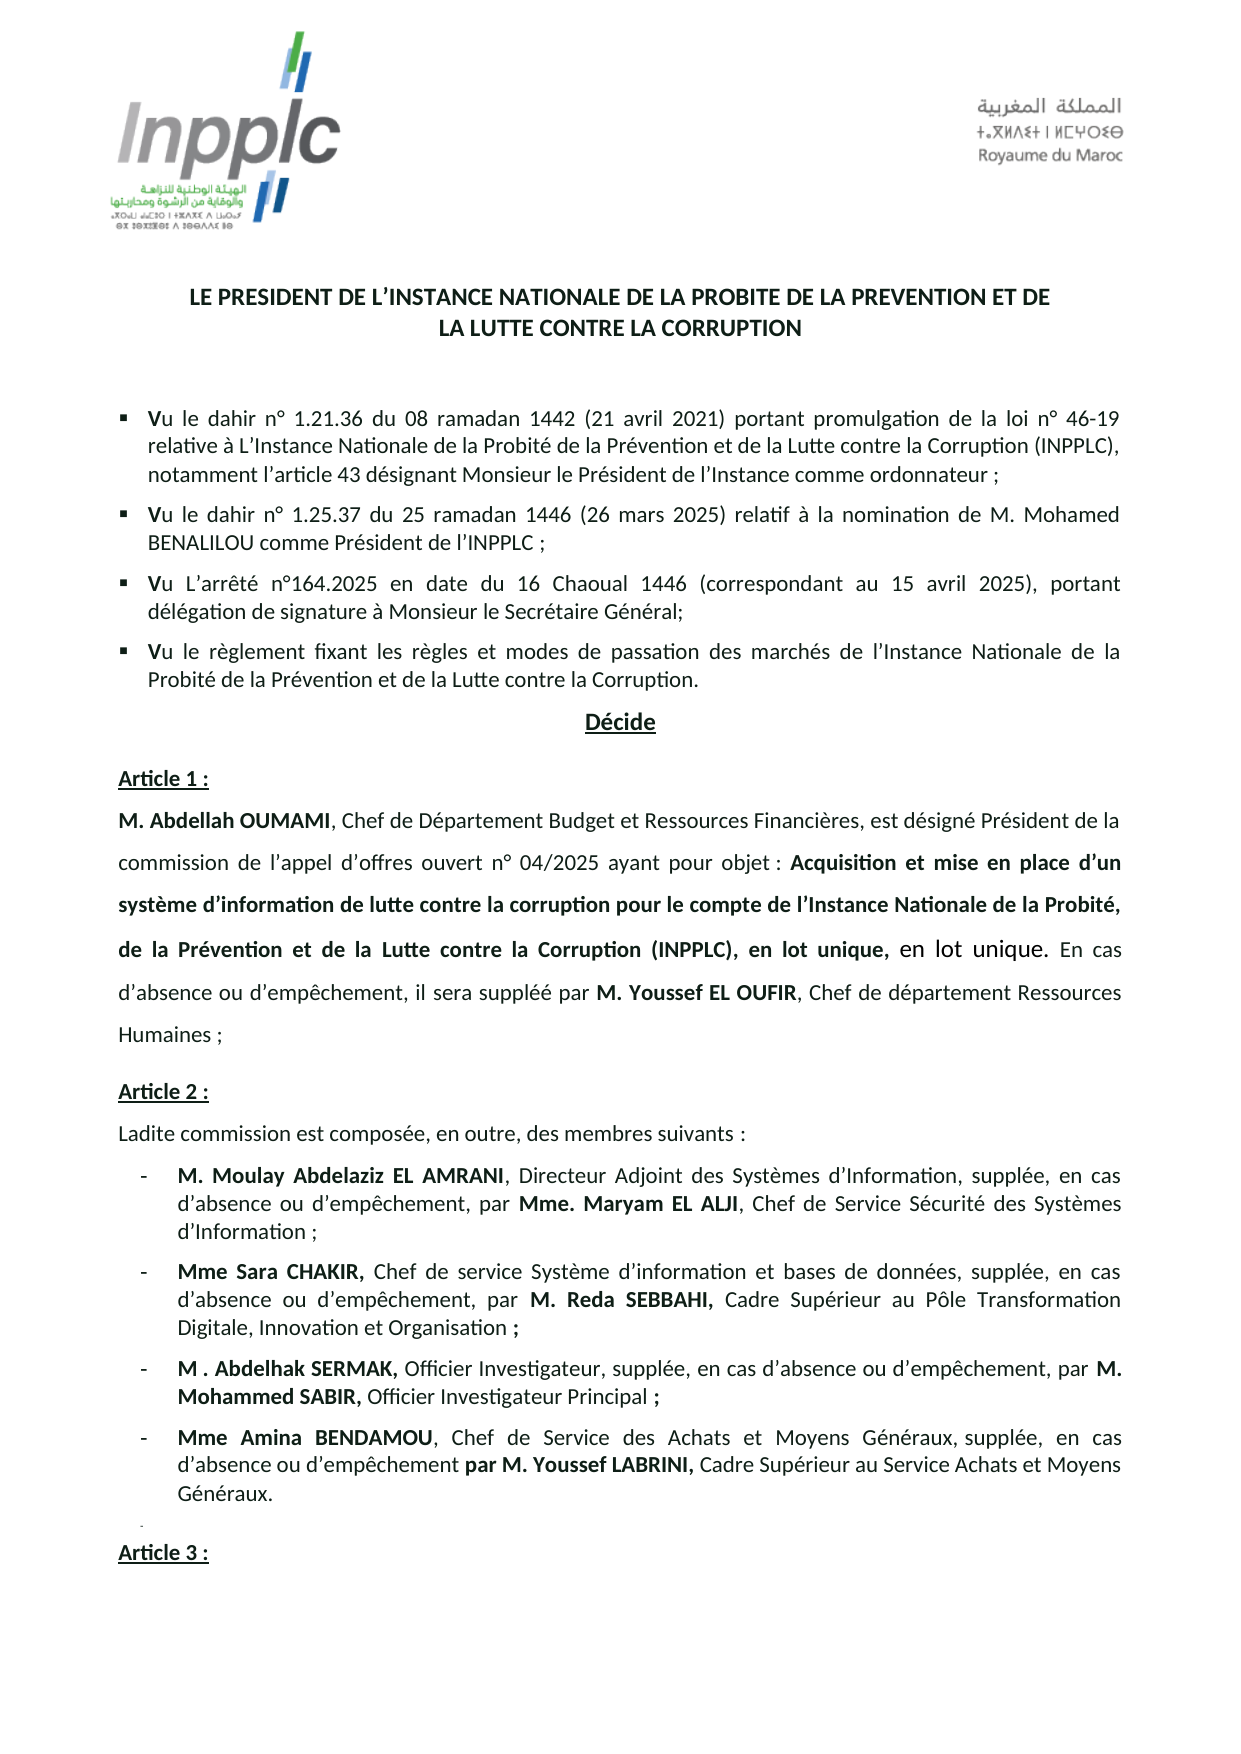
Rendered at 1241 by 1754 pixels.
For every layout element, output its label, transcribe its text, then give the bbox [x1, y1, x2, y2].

list Mme Amina BENDAMOU, Chef de Service des Achats et Moyens Généraux, supplée, en cas d’absence ou d’empêchement par M. Youssef LABRINI, Cadre Supérieur au Service Achats et Moyens Généraux. [140, 1423, 1122, 1507]
picture [65, 14, 1164, 251]
text Article 1 : [118, 764, 1122, 792]
list Vu le dahir n° 1.21.36 du 08 ramadan 1442 (21 avril 2021) portant promulgation de la loi n° 46-19 relative à L’Instance Nationale de la Probité de la Prévention et de la Lutte contre la Corruption (INPPLC), notamment l’article 43 désignant Monsieur le Président de l’Instance comme ordonnateur ; [118, 404, 1122, 488]
text Article 2 : [118, 1077, 1122, 1105]
list Vu L’arrêté n°164.2025 en date du 16 Chaoual 1446 (correspondant au 15 avril 2025), portant délégation de signature à Monsieur le Secrétaire Général; [118, 569, 1122, 625]
list M . Abdelhak SERMAK, Officier Investigateur, supplée, en cas d’absence ou d’empêchement, par M. Mohammed SABIR, Officier Investigateur Principal ; [140, 1354, 1122, 1410]
text Décide [118, 706, 1122, 736]
list Vu le dahir n° 1.25.37 du 25 ramadan 1446 (26 mars 2025) relatif à la nomination de M. Mohamed BENALILOU comme Président de l’INPPLC ; [118, 500, 1122, 556]
text Ladite commission est composée, en outre, des membres suivants : [118, 1119, 1122, 1147]
text LE PRESIDENT DE L’INSTANCE NATIONALE DE LA PROBITE DE LA PREVENTION ET DE LA LUTTE CONTRE LA CORRUPTION [177, 282, 1063, 343]
text Article 3 : [118, 1538, 1122, 1566]
text M. Abdellah OUMAMI, Chef de Département Budget et Ressources Financières, est désigné Président de la commission de l’appel d’offres ouvert n° 04/2025 ayant pour objet : Acquisition et mise en place d’un système d’information de lutte contre la corruption pour le compte de l’Instance Nationale de la Probité, de la Prévention et de la ‎Lutte contre la Corruption (INPPLC), ‎en lot unique, en lot unique. En cas d’absence ou d’empêchement, il sera suppléé par M. Youssef EL OUFIR, Chef de département Ressources Humaines ; [118, 806, 1122, 1048]
list Mme Sara CHAKIR, Chef de service Système d’information et bases de données, supplée, en cas d’absence ou d’empêchement, par M. Reda SEBBAHI, Cadre Supérieur au Pôle Transformation Digitale, Innovation et Organisation ; [140, 1257, 1122, 1342]
list Vu le règlement fixant les règles et modes de passation des marchés de l’Instance Nationale de la Probité de la Prévention et de la Lutte contre la Corruption. [118, 637, 1122, 693]
list M. Moulay Abdelaziz EL AMRANI, Directeur Adjoint des Systèmes d’Information, supplée, en cas d’absence ou d’empêchement, par Mme. Maryam EL ALJI, Chef de Service Sécurité des Systèmes d’Information ; [140, 1161, 1122, 1245]
